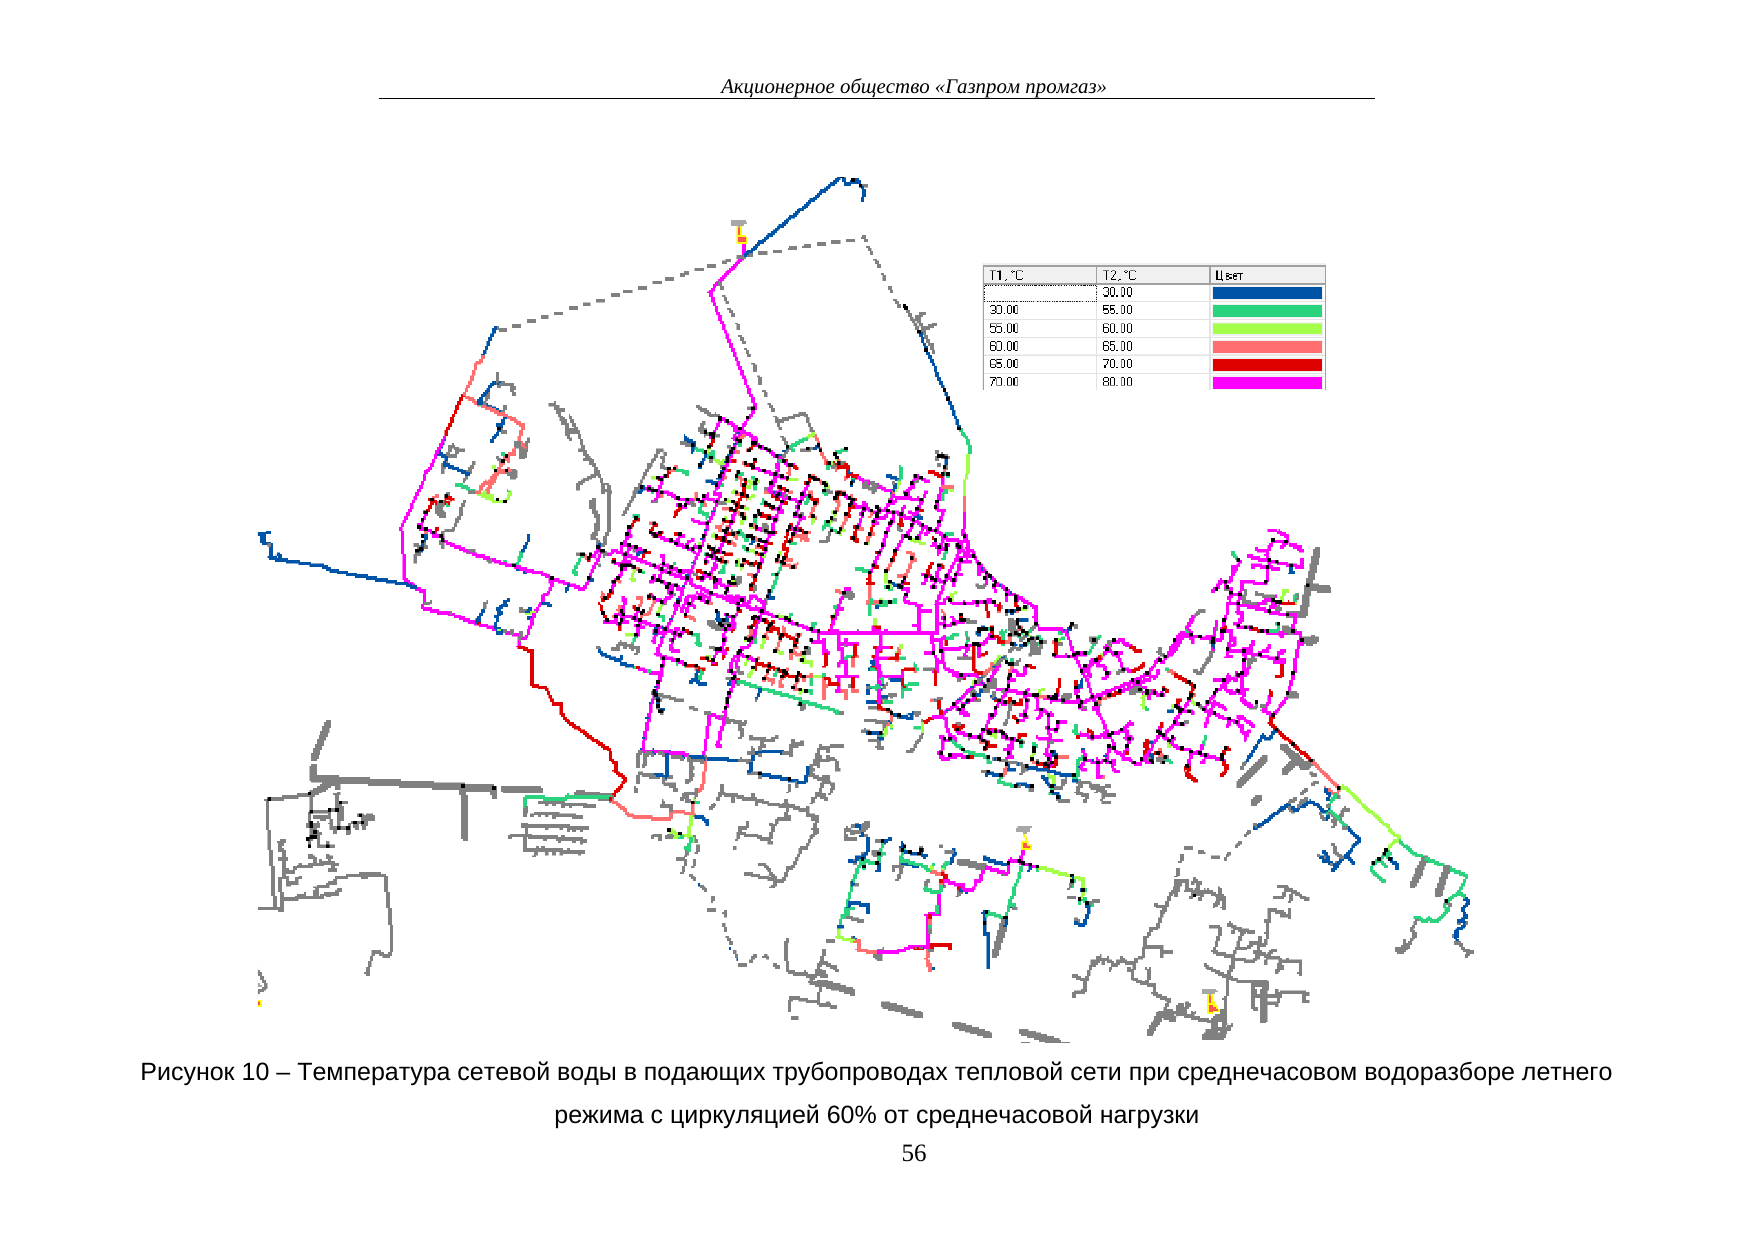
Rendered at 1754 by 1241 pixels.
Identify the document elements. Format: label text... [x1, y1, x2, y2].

picture [257, 177, 1497, 1043]
